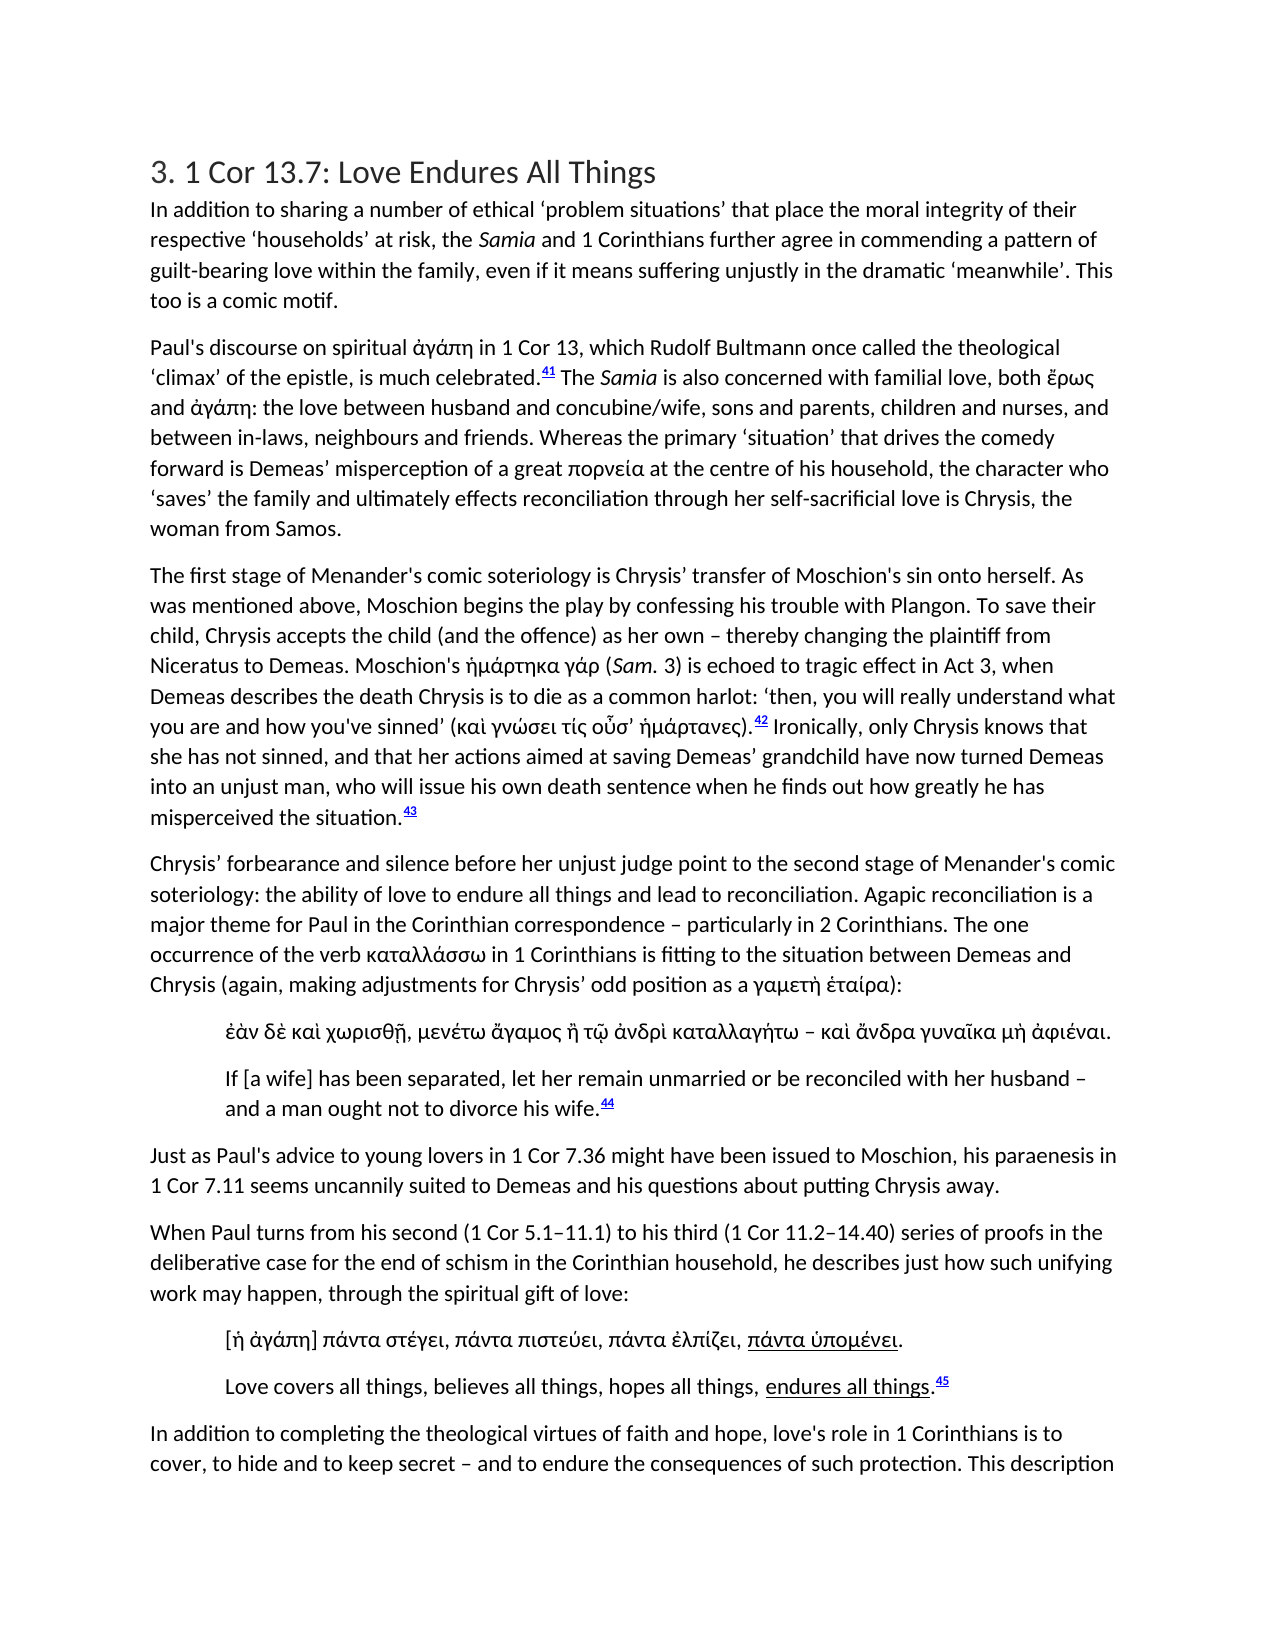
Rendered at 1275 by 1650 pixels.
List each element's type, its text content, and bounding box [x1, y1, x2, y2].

text [ἡ ἀγάπη] πάντα στέγει, πάντα πιστεύει, πάντα ἐλπίζει, πάντα ὑπομένει. [225, 1326, 1125, 1353]
text When Paul turns from his second (1 Cor 5.1–11.1) to his third (1 Cor 11.2–14.40) series of proofs in the deliberative case for the end of schism in the Corinthian household, he describes just how such unifying work may happen, through the spiritual gift of love: [150, 1218, 1125, 1307]
subtitle 3. 1 Cor 13.7: Love Endures All Things [150, 150, 1125, 192]
text In addition to sharing a number of ethical ‘problem situations’ that place the moral integrity of their respective ‘households’ at risk, the Samia and 1 Corinthians further agree in commending a pattern of guilt-bearing love within the family, even if it means suffering unjustly in the dramatic ‘meanwhile’. This too is a comic motif. [150, 195, 1125, 314]
text Paul's discourse on spiritual ἀγάπη in 1 Cor 13, which Rudolf Bultmann once called the theological ‘climax’ of the epistle, is much celebrated.41 The Samia is also concerned with familial love, both ἔρως and ἀγάπη: the love between husband and concubine/wife, sons and parents, children and nurses, and between in-laws, neighbours and friends. Whereas the primary ‘situation’ that drives the comedy forward is Demeas’ misperception of a great πορνεία at the centre of his household, the character who ‘saves’ the family and ultimately effects reconciliation through her self-sacrificial love is Chrysis, the woman from Samos. [150, 333, 1125, 542]
text ἐὰν δὲ καὶ χωρισθῇ, μενέτω ἄγαμος ἢ τῷ ἀνδρὶ καταλλαγήτω – καὶ ἄνδρα γυναῖκα μὴ ἀφιέναι. [225, 1017, 1125, 1045]
text The first stage of Menander's comic soteriology is Chrysis’ transfer of Moschion's sin onto herself. As was mentioned above, Moschion begins the play by confessing his trouble with Plangon. To save their child, Chrysis accepts the child (and the offence) as her own – thereby changing the plaintiff from Niceratus to Demeas. Moschion's ἡμάρτηκα γάρ (Sam. 3) is echoed to tragic effect in Act 3, when Demeas describes the death Chrysis is to die as a common harlot: ‘then, you will really understand what you are and how you've sinned’ (καὶ γνώσει τίς οὖσ’ ἡμάρτανες).42 Ironically, only Chrysis knows that she has not sinned, and that her actions aimed at saving Demeas’ grandchild have now turned Demeas into an unjust man, who will issue his own death sentence when he finds out how greatly he has misperceived the situation.43 [150, 561, 1125, 831]
text Just as Paul's advice to young lovers in 1 Cor 7.36 might have been issued to Moschion, his paraenesis in 1 Cor 7.11 seems uncannily suited to Demeas and his questions about putting Chrysis away. [150, 1141, 1125, 1199]
text Love covers all things, believes all things, hopes all things, endures all things.45 [225, 1372, 1125, 1400]
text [150, 1419, 1125, 1477]
text Chrysis’ forbearance and silence before her unjust judge point to the second stage of Menander's comic soteriology: the ability of love to endure all things and lead to reconciliation. Agapic reconciliation is a major theme for Paul in the Corinthian correspondence – particularly in 2 Corinthians. The one occurrence of the verb καταλλάσσω in 1 Corinthians is fitting to the situation between Demeas and Chrysis (again, making adjustments for Chrysis’ odd position as a γαμετὴ ἑταίρα): [150, 849, 1125, 998]
text If [a wife] has been separated, let her remain unmarried or be reconciled with her husband – and a man ought not to divorce his wife.44 [225, 1064, 1125, 1122]
